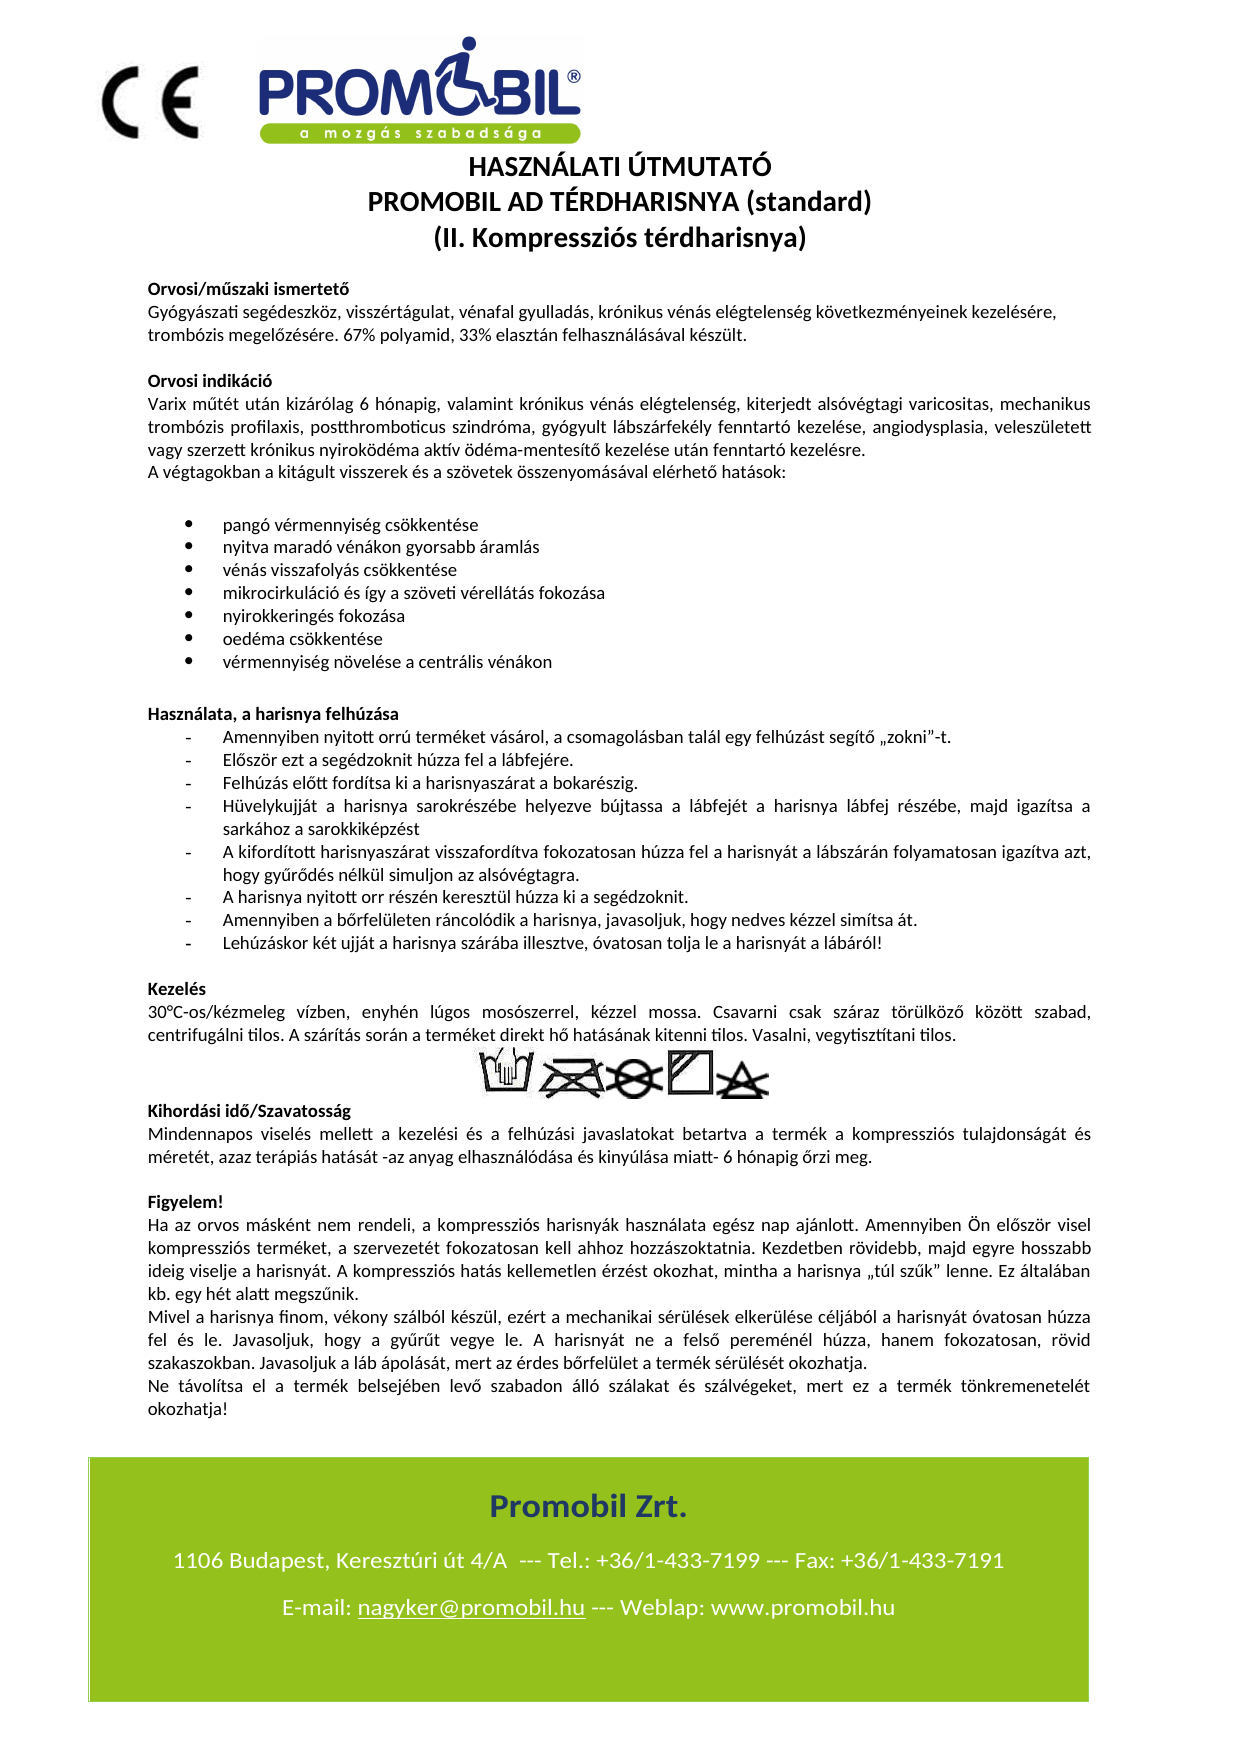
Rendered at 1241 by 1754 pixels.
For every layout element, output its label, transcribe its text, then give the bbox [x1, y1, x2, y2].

picture [257, 35, 584, 145]
picture [95, 60, 206, 145]
text 30°C-os/kézmeleg vízben, enyhén lúgos mosószerrel, kézzel mossa. Csavarni csak száraz törülköző között szabad, centrifugálni tilos. A szárítás során a terméket direkt hő hatásának kitenni tilos. Vasalni, vegytisztítani tilos. [148, 1000, 1093, 1046]
text Orvosi/műszaki ismertető [148, 277, 1093, 300]
list A kifordított harisnyaszárat visszafordítva fokozatosan húzza fel a harisnyát a lábszárán folyamatosan igazítva azt, hogy gyűrődés nélkül simuljon az alsóvégtagra. [185, 840, 1093, 886]
text Gyógyászati segédeszköz, visszértágulat, vénafal gyulladás, krónikus vénás elégtelenség következményeinek kezelésére, trombózis megelőzésére. 67% polyamid, 33% elasztán felhasználásával készült. [148, 300, 1093, 346]
text Kezelés [148, 977, 1093, 1000]
text Mindennapos viselés mellett a kezelési és a felhúzási javaslatokat betartva a termék a kompressziós tulajdonságát és méretét, azaz terápiás hatását -az anyag elhasználódása és kinyúlása miatt- 6 hónapig őrzi meg. [148, 1122, 1093, 1168]
text Használata, a harisnya felhúzása [148, 702, 1093, 725]
list Hüvelykujját a harisnya sarokrészébe helyezve bújtassa a lábfejét a harisnya lábfej részébe, majd igazítsa a sarkához a sarokkiképzést [185, 794, 1093, 840]
text Varix műtét után kizárólag 6 hónapig, valamint krónikus vénás elégtelenség, kiterjedt alsóvégtagi varicositas, mechanikus trombózis profilaxis, postthromboticus szindróma, gyógyult lábszárfekély fenntartó kezelése, angiodysplasia, veleszületett vagy szerzett krónikus nyiroködéma aktív ödéma-mentesítő kezelése után fenntartó kezelésre. [148, 392, 1093, 461]
text Orvosi indikáció [148, 369, 1093, 392]
list Először ezt a segédzoknit húzza fel a lábfejére. [185, 748, 1093, 771]
list vérmennyiség növelése a centrális vénákon [185, 650, 1093, 673]
text (II. Kompressziós térdharisnya) [148, 219, 1093, 254]
list nyirokkeringés fokozása [185, 604, 1093, 627]
text Ne távolítsa el a termék belsejében levő szabadon álló szálakat és szálvégeket, mert ez a termék tönkremenetelét okozhatja! [148, 1374, 1093, 1420]
text Mivel a harisnya finom, vékony szálból készül, ezért a mechanikai sérülések elkerülése céljából a harisnyát óvatosan húzza fel és le. Javasoljuk, hogy a gyűrűt vegye le. A harisnyát ne a felső pereménél húzza, hanem fokozatosan, rövid szakaszokban. Javasoljuk a láb ápolását, mert az érdes bőrfelület a termék sérülését okozhatja. [148, 1305, 1093, 1374]
text Figyelem! [148, 1191, 1093, 1213]
picture [471, 1046, 769, 1099]
list Felhúzás előtt fordítsa ki a harisnyaszárat a bokarészig. [185, 771, 1093, 794]
list nyitva maradó vénákon gyorsabb áramlás [185, 536, 1093, 559]
list vénás visszafolyás csökkentése [185, 559, 1093, 582]
list A harisnya nyitott orr részén keresztül húzza ki a segédzoknit. [185, 886, 1093, 909]
list oedéma csökkentése [185, 627, 1093, 650]
list pangó vérmennyiség csökkentése [185, 513, 1093, 536]
text Ha az orvos másként nem rendeli, a kompressziós harisnyák használata egész nap ajánlott. Amennyiben Ön először visel kompressziós terméket, a szervezetét fokozatosan kell ahhoz hozzászoktatnia. Kezdetben rövidebb, majd egyre hosszabb ideig viselje a harisnyát. A kompressziós hatás kellemetlen érzést okozhat, mintha a harisnya „túl szűk” lenne. Ez általában kb. egy hét alatt megszűnik. [148, 1213, 1093, 1305]
list Amennyiben a bőrfelületen ráncolódik a harisnya, javasoljuk, hogy nedves kézzel simítsa át. [185, 909, 1093, 932]
text A végtagokban a kitágult visszerek és a szövetek összenyomásával elérhető hatások: [148, 461, 1093, 484]
list mikrocirkuláció és így a szöveti vérellátás fokozása [185, 582, 1093, 604]
text PROMOBIL AD TÉRDHARISNYA (standard) [148, 183, 1093, 219]
list Amennyiben nyitott orrú terméket vásárol, a csomagolásban talál egy felhúzást segítő „zokni”-t. [185, 725, 1093, 748]
text HASZNÁLATI ÚTMUTATÓ [148, 148, 1093, 183]
text Kihordási idő/Szavatosság [148, 1099, 1093, 1122]
list Lehúzáskor két ujját a harisnya szárába illesztve, óvatosan tolja le a harisnyát a lábáról! [185, 932, 1093, 954]
